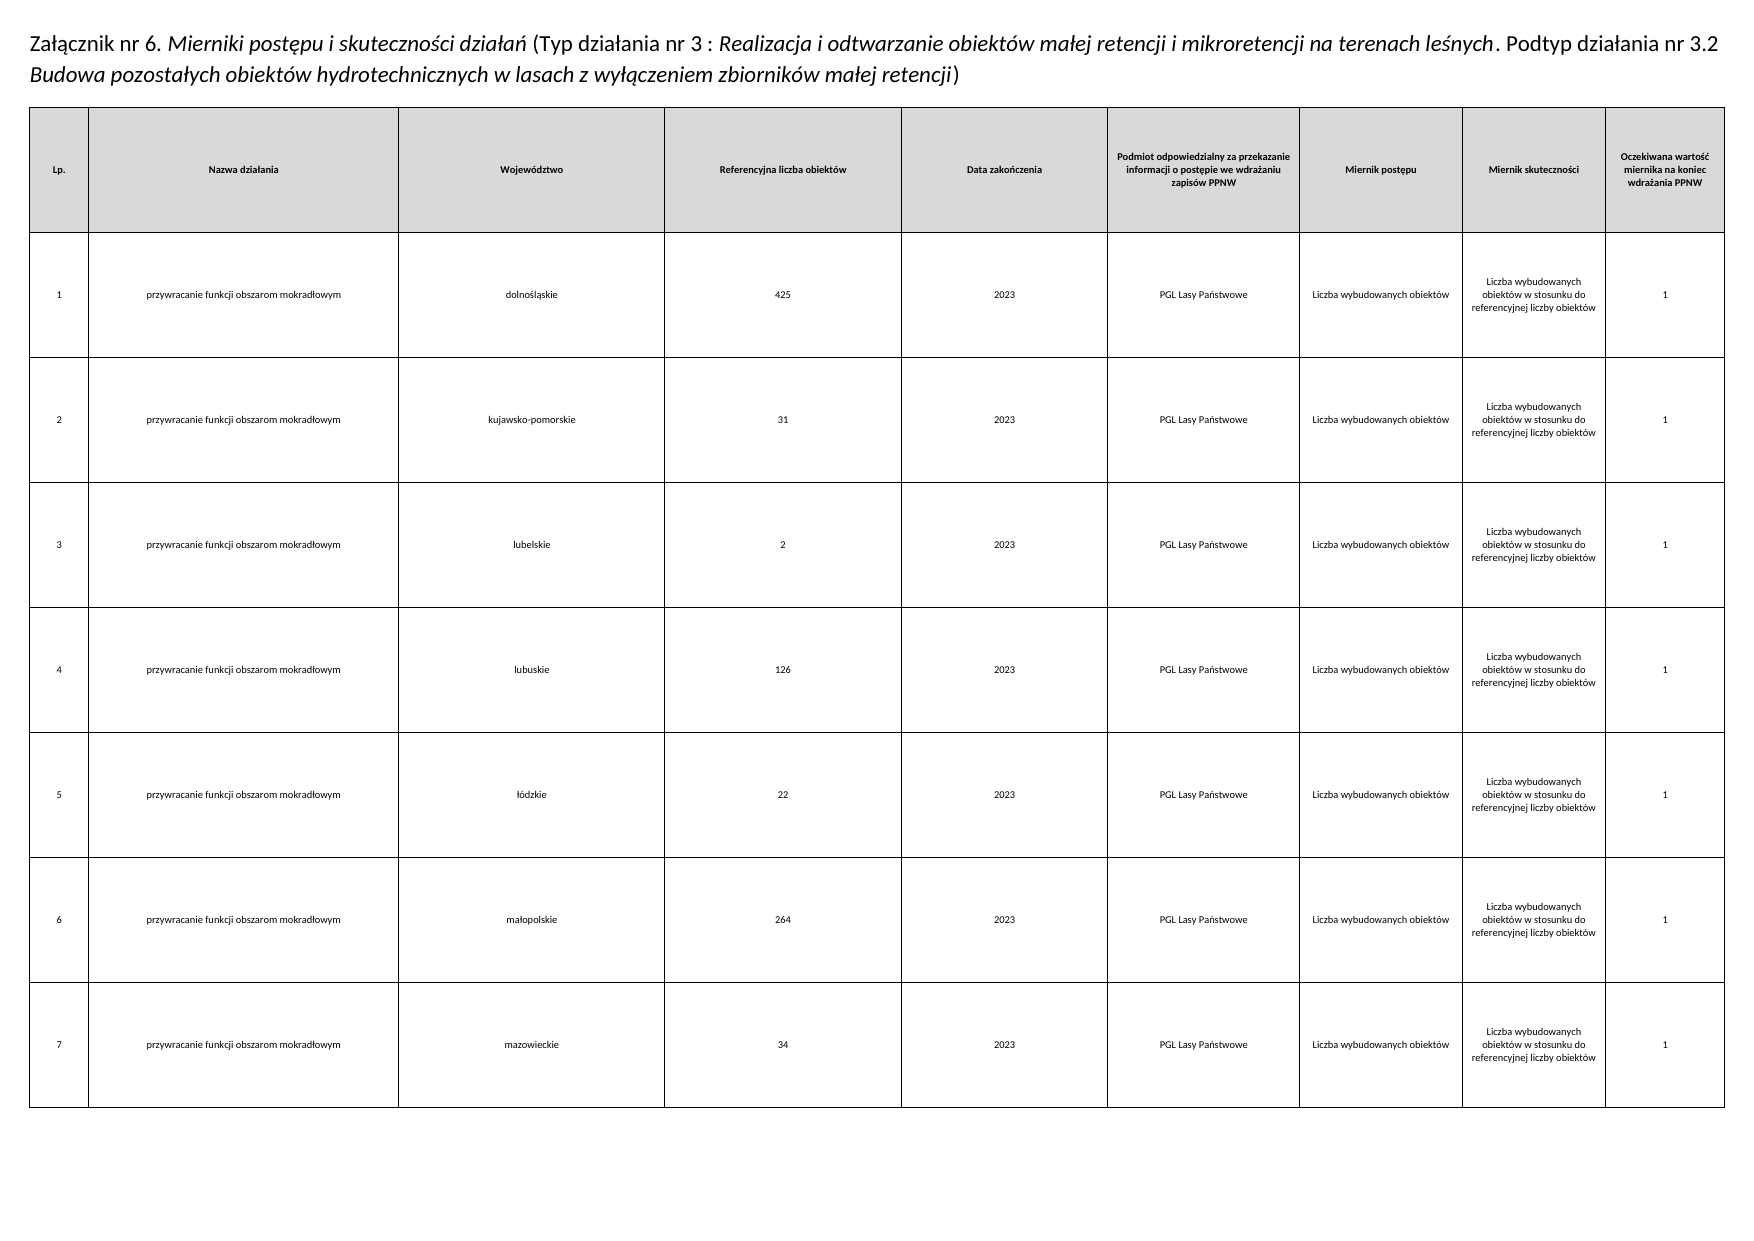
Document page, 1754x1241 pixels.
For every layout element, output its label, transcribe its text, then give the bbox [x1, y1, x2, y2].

table_cell Liczba wybudowanych obiektów w stosunku do referencyjnej liczby obiektów [1463, 858, 1605, 982]
table_cell 2023 [902, 733, 1107, 857]
table_header Data zakończenia [902, 108, 1107, 232]
table_cell Liczba wybudowanych obiektów [1300, 733, 1462, 857]
table_cell PGL Lasy Państwowe [1108, 483, 1299, 607]
table_cell 34 [665, 983, 901, 1107]
table_cell 5 [30, 733, 88, 857]
table_header Lp. [30, 108, 88, 232]
table_cell przywracanie funkcji obszarom mokradłowym [89, 858, 398, 982]
table_cell dolnośląskie [399, 233, 664, 357]
table_cell PGL Lasy Państwowe [1108, 358, 1299, 482]
text Załącznik nr 6. Mierniki postępu i skuteczności działań (Typ działania nr 3 : Realizacja i odtwarzanie obiektów małej retencji i mikroretencji na terenach leśnych. Podtyp działania nr 3.2 Budowa pozostałych obiektów hydrotechnicznych w lasach z wyłączeniem zbiorników małej retencji) [29, 29, 1724, 88]
table_cell PGL Lasy Państwowe [1108, 608, 1299, 732]
table_cell Liczba wybudowanych obiektów w stosunku do referencyjnej liczby obiektów [1463, 608, 1605, 732]
table_cell PGL Lasy Państwowe [1108, 233, 1299, 357]
table_cell 2023 [902, 233, 1107, 357]
table_cell Liczba wybudowanych obiektów [1300, 483, 1462, 607]
table_cell 31 [665, 358, 901, 482]
table_cell 2023 [902, 608, 1107, 732]
table_cell 2023 [902, 858, 1107, 982]
table_cell Liczba wybudowanych obiektów [1300, 233, 1462, 357]
table_cell 1 [1606, 983, 1724, 1107]
table_cell kujawsko-pomorskie [399, 358, 664, 482]
table_cell PGL Lasy Państwowe [1108, 983, 1299, 1107]
table_cell 3 [30, 483, 88, 607]
table_cell 1 [1606, 608, 1724, 732]
table_cell 2023 [902, 358, 1107, 482]
table_cell PGL Lasy Państwowe [1108, 733, 1299, 857]
table_cell mazowieckie [399, 983, 664, 1107]
table_cell 2023 [902, 983, 1107, 1107]
table_cell 2 [665, 483, 901, 607]
table_cell 1 [1606, 483, 1724, 607]
table_cell Liczba wybudowanych obiektów [1300, 358, 1462, 482]
table_cell Liczba wybudowanych obiektów w stosunku do referencyjnej liczby obiektów [1463, 733, 1605, 857]
table_cell lubelskie [399, 483, 664, 607]
table_cell 264 [665, 858, 901, 982]
table_header Referencyjna liczba obiektów [665, 108, 901, 232]
table_cell przywracanie funkcji obszarom mokradłowym [89, 233, 398, 357]
table_cell 6 [30, 858, 88, 982]
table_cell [1300, 983, 1462, 1107]
table_cell przywracanie funkcji obszarom mokradłowym [89, 358, 398, 482]
table_cell 4 [30, 608, 88, 732]
table_cell Liczba wybudowanych obiektów w stosunku do referencyjnej liczby obiektów [1463, 233, 1605, 357]
table_header Miernik postępu [1300, 108, 1462, 232]
table_header Nazwa działania [89, 108, 398, 232]
table_header Miernik skuteczności [1463, 108, 1605, 232]
table_cell 126 [665, 608, 901, 732]
table_cell przywracanie funkcji obszarom mokradłowym [89, 608, 398, 732]
table_header Oczekiwana wartość miernika na koniec wdrażania PPNW [1606, 108, 1724, 232]
table_cell PGL Lasy Państwowe [1108, 858, 1299, 982]
table_cell łódzkie [399, 733, 664, 857]
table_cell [89, 983, 398, 1107]
table_cell Liczba wybudowanych obiektów w stosunku do referencyjnej liczby obiektów [1463, 358, 1605, 482]
table_cell 1 [30, 233, 88, 357]
table_cell 425 [665, 233, 901, 357]
table_cell 1 [1606, 733, 1724, 857]
table_cell Liczba wybudowanych obiektów [1300, 608, 1462, 732]
table_cell lubuskie [399, 608, 664, 732]
table_cell 1 [1606, 858, 1724, 982]
table_cell 1 [1606, 358, 1724, 482]
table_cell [1463, 983, 1605, 1107]
table_cell małopolskie [399, 858, 664, 982]
table_header Podmiot odpowiedzialny za przekazanie informacji o postępie we wdrażaniu zapisów PPNW [1108, 108, 1299, 232]
table_cell 22 [665, 733, 901, 857]
table_cell 1 [1606, 233, 1724, 357]
table_cell Liczba wybudowanych obiektów [1300, 858, 1462, 982]
table_cell 2 [30, 358, 88, 482]
table_cell 7 [30, 983, 88, 1107]
table_cell przywracanie funkcji obszarom mokradłowym [89, 483, 398, 607]
table_cell 2023 [902, 483, 1107, 607]
table_cell przywracanie funkcji obszarom mokradłowym [89, 733, 398, 857]
table_cell Liczba wybudowanych obiektów w stosunku do referencyjnej liczby obiektów [1463, 483, 1605, 607]
table_header Województwo [399, 108, 664, 232]
